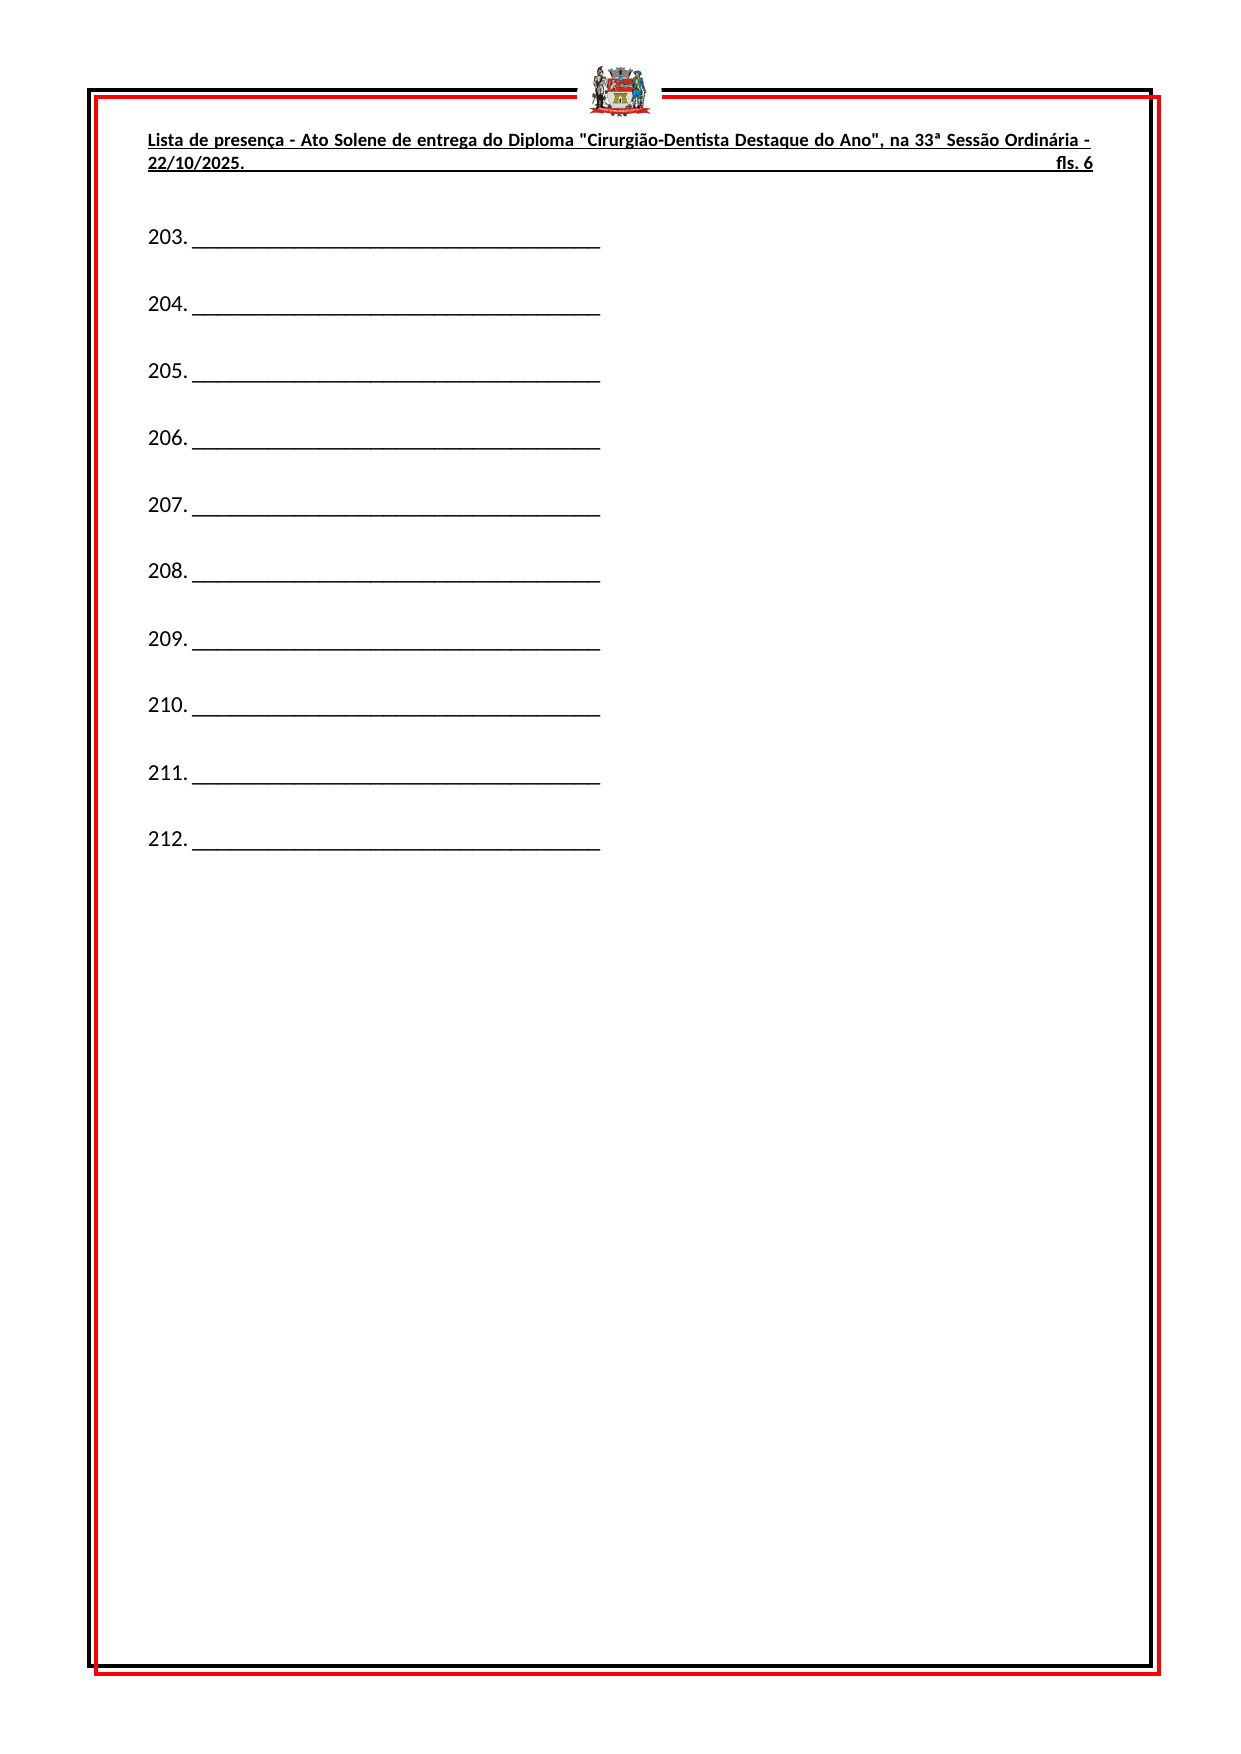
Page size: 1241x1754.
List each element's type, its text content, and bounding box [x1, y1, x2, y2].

list ________________________________ [148, 824, 605, 853]
list ________________________________ [148, 289, 605, 317]
list ________________________________ [148, 356, 605, 384]
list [148, 222, 605, 250]
list ________________________________ [148, 490, 605, 518]
picture [589, 66, 651, 119]
list ________________________________ [148, 758, 605, 786]
list ________________________________ [148, 557, 605, 585]
list ________________________________ [148, 423, 605, 451]
list ________________________________ [148, 691, 605, 719]
list ________________________________ [148, 624, 605, 652]
